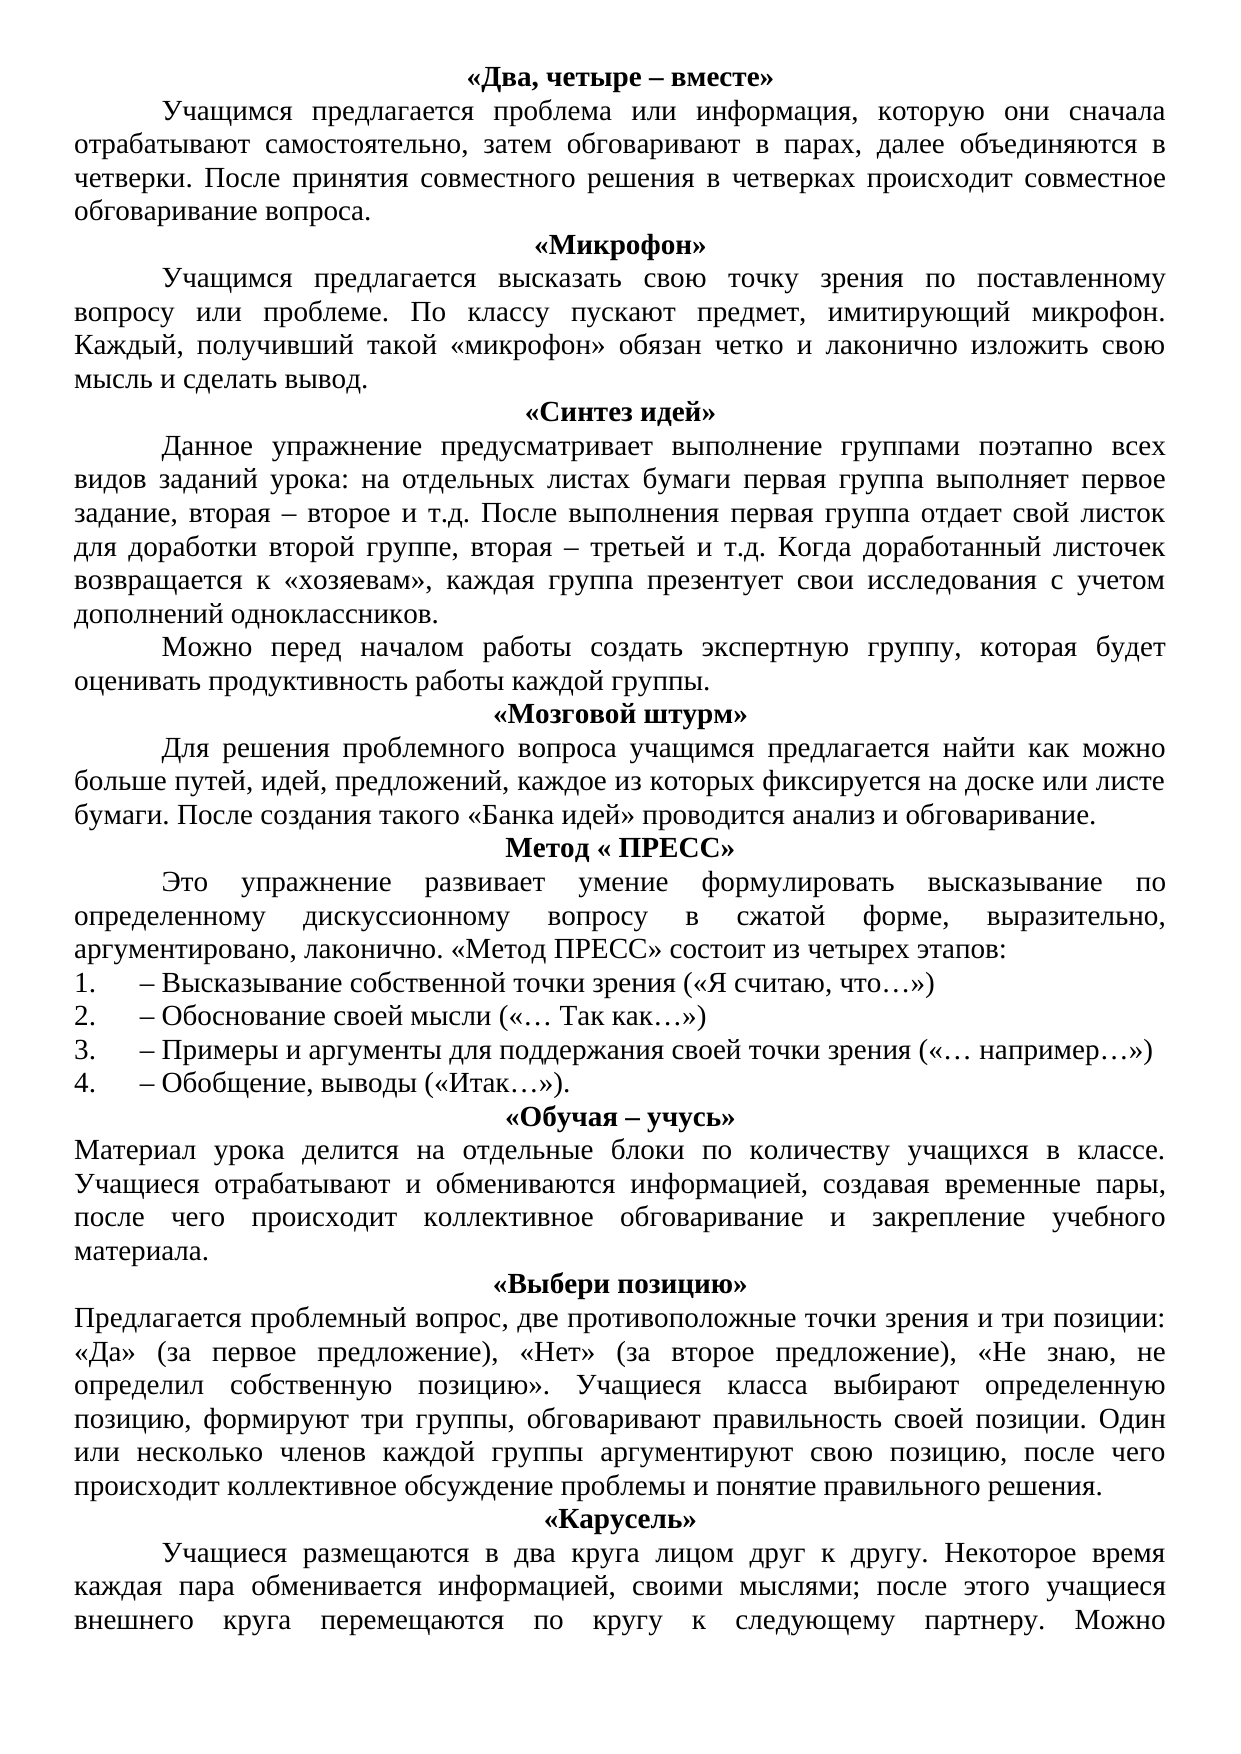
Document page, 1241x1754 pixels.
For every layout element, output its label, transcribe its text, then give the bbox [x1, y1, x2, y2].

text Можно перед началом работы создать экспертную группу, которая будет оценивать продуктивность работы каждой группы. [74, 629, 1167, 696]
text «Мозговой штурм» [74, 696, 1167, 730]
text 4. – Обобщение, выводы («Итак…»). [74, 1065, 1167, 1099]
text Для решения проблемного вопроса учащимся предлагается найти как можно больше путей, идей, предложений, каждое из которых фиксируется на доске или листе бумаги. После создания такого «Банка идей» проводится анализ и обговаривание. [74, 730, 1167, 831]
text «Обучая – учусь» [74, 1099, 1167, 1132]
text Предлагается проблемный вопрос, две противоположные точки зрения и три позиции: «Да» (за первое предложение), «Нет» (за второе предложение), «Не знаю, не определил собственную позицию». Учащиеся класса выбирают определенную позицию, формируют три группы, обговаривают правильность своей позиции. Один или несколько членов каждой группы аргументируют свою позицию, после чего происходит коллективное обсуждение проблемы и понятие правильного решения. [74, 1300, 1167, 1501]
text 1. – Высказывание собственной точки зрения («Я считаю, что…») [74, 965, 1167, 998]
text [74, 1535, 1167, 1636]
text Данное упражнение предусматривает выполнение группами поэтапно всех видов заданий урока: на отдельных листах бумаги первая группа выполняет первое задание, вторая – второе и т.д. После выполнения первая группа отдает свой листок для доработки второй группе, вторая – третьей и т.д. Когда доработанный листочек возвращается к «хозяевам», каждая группа презентует свои исследования с учетом дополнений одноклассников. [74, 428, 1167, 629]
text Материал урока делится на отдельные блоки по количеству учащихся в классе. Учащиеся отрабатывают и обмениваются информацией, создавая временные пары, после чего происходит коллективное обговаривание и закрепление учебного материала. [74, 1132, 1167, 1267]
text «Микрофон» [74, 227, 1167, 260]
text 3. – Примеры и аргументы для поддержания своей точки зрения («… например…») [74, 1032, 1167, 1065]
text Метод « ПРЕСС» [74, 831, 1167, 864]
text Учащимся предлагается высказать свою точку зрения по поставленному вопросу или проблеме. По классу пускают предмет, имитирующий микрофон. Каждый, получивший такой «микрофон» обязан четко и лаконично изложить свою мысль и сделать вывод. [74, 260, 1167, 394]
text Это упражнение развивает умение формулировать высказывание по определенному дискуссионному вопросу в сжатой форме, выразительно, аргументировано, лаконично. «Метод ПРЕСС» состоит из четырех этапов: [74, 864, 1167, 965]
text «Два, четыре – вместе» [74, 59, 1167, 93]
text «Выбери позицию» [74, 1267, 1167, 1300]
text 2. – Обоснование своей мысли («… Так как…») [74, 998, 1167, 1032]
text Учащимся предлагается проблема или информация, которую они сначала отрабатывают самостоятельно, затем обговаривают в парах, далее объединяются в четверки. После принятия совместного решения в четверках происходит совместное обговаривание вопроса. [74, 93, 1167, 227]
text «Синтез идей» [74, 394, 1167, 428]
text «Карусель» [74, 1501, 1167, 1535]
